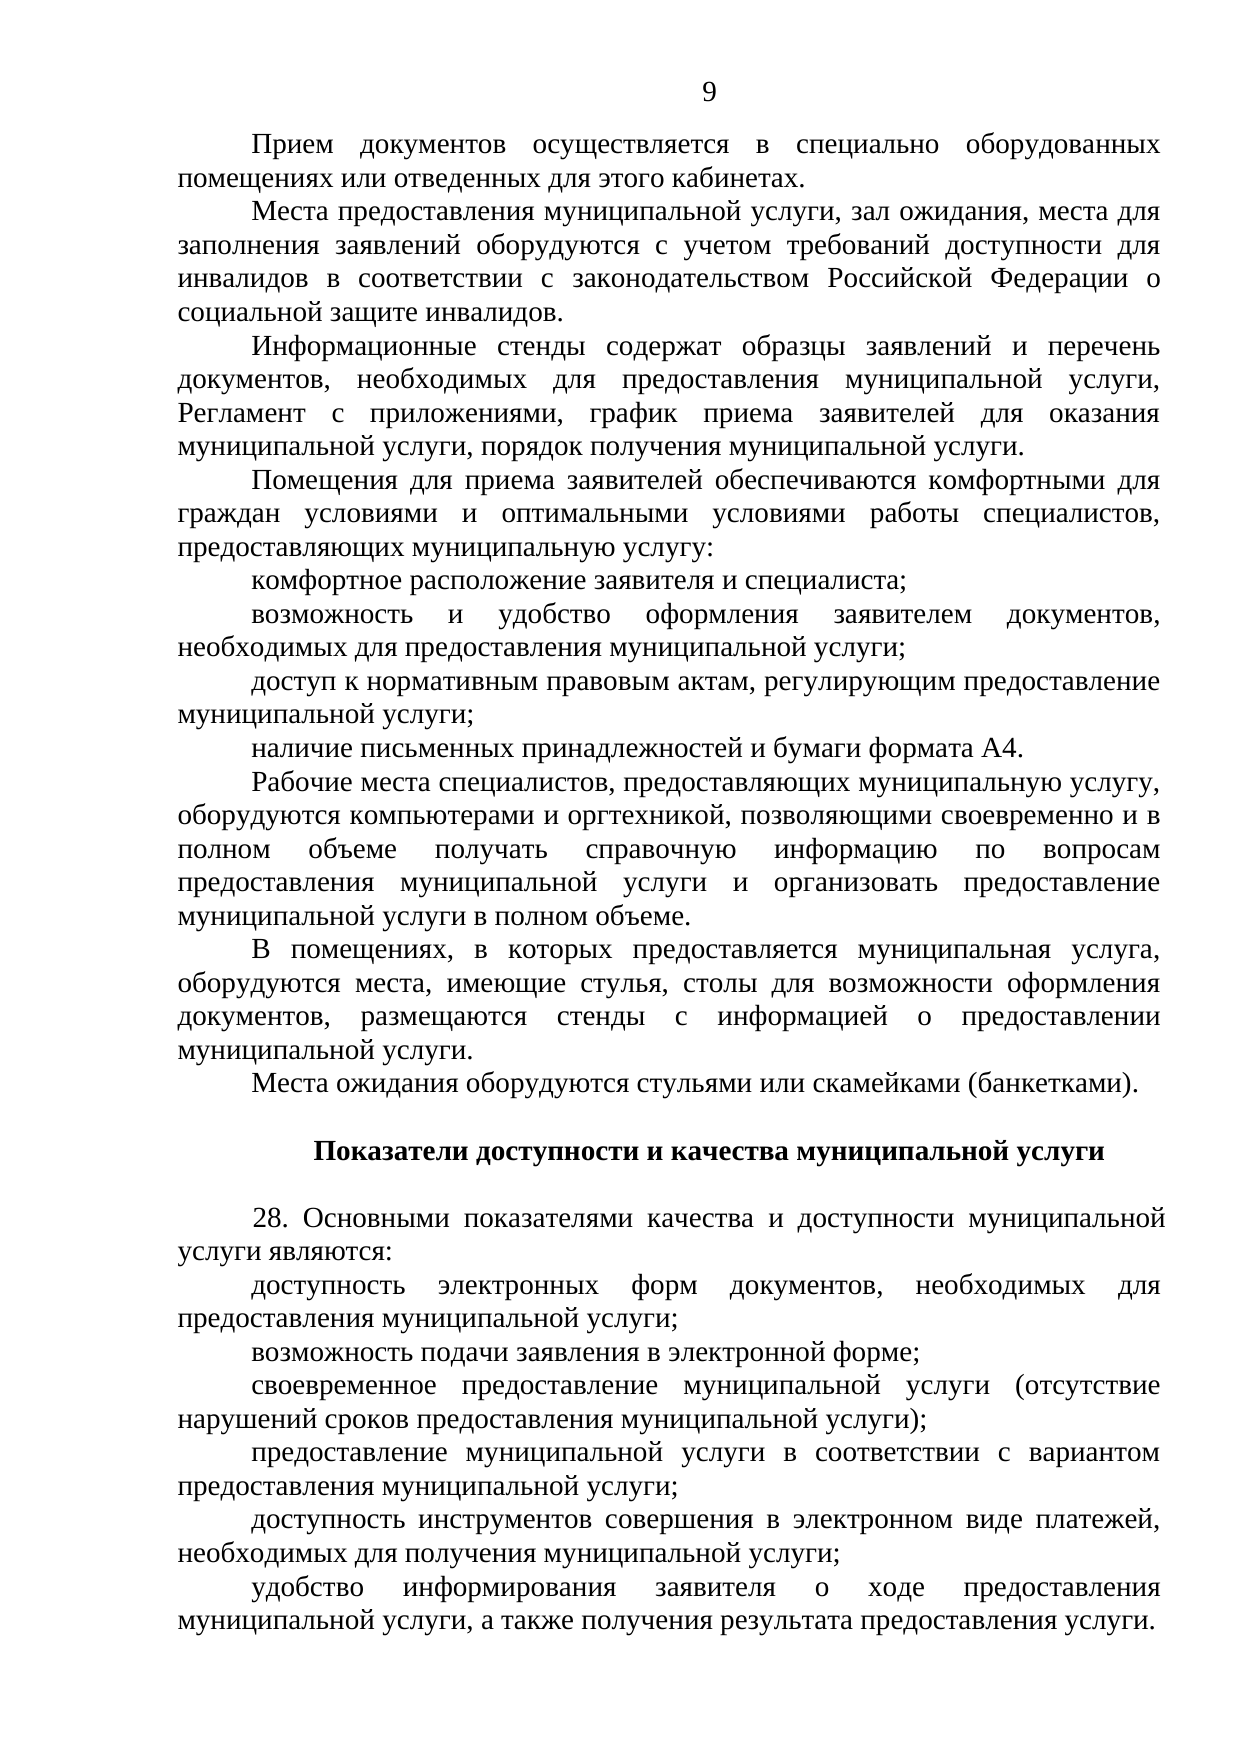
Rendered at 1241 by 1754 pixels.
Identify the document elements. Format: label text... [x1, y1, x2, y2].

text Рабочие места специалистов, предоставляющих муниципальную услугу, оборудуются компьютерами и оргтехникой, позволяющими своевременно и в полном объеме получать справочную информацию по вопросам предоставления муниципальной услуги и организовать предоставление муниципальной услуги в полном объеме. [177, 764, 1161, 931]
text наличие письменных принадлежностей и бумаги формата А4. [177, 730, 1161, 764]
text Места предоставления муниципальной услуги, зал ожидания, места для заполнения заявлений оборудуются с учетом требований доступности для инвалидов в соответствии с законодательством Российской Федерации о социальной защите инвалидов. [177, 193, 1161, 328]
text Прием документов осуществляется в специально оборудованных помещениях или отведенных для этого кабинетах. [177, 126, 1161, 193]
text своевременное предоставление муниципальной услуги (отсутствие нарушений сроков предоставления муниципальной услуги); [177, 1367, 1161, 1434]
text предоставление муниципальной услуги в соответствии с вариантом предоставления муниципальной услуги; [177, 1434, 1161, 1502]
text удобство информирования заявителя о ходе предоставления муниципальной услуги, а также получения результата предоставления услуги. [177, 1569, 1161, 1636]
text В помещениях, в которых предоставляется муниципальная услуга, оборудуются места, имеющие стулья, столы для возможности оформления документов, размещаются стенды с информацией о предоставлении муниципальной услуги. [177, 931, 1161, 1066]
text доступность инструментов совершения в электронном виде платежей, необходимых для получения муниципальной услуги; [177, 1502, 1161, 1569]
text доступность электронных форм документов, необходимых для предоставления муниципальной услуги; [177, 1267, 1161, 1334]
text Помещения для приема заявителей обеспечиваются комфортными для граждан условиями и оптимальными условиями работы специалистов, предоставляющих муниципальную услугу: [177, 462, 1161, 562]
text комфортное расположение заявителя и специалиста; [177, 562, 1161, 596]
text Информационные стенды содержат образцы заявлений и перечень документов, необходимых для предоставления муниципальной услуги, Регламент с приложениями, график приема заявителей для оказания муниципальной услуги, порядок получения муниципальной услуги. [177, 328, 1161, 462]
text возможность и удобство оформления заявителем документов, необходимых для предоставления муниципальной услуги; [177, 596, 1161, 663]
text доступ к нормативным правовым актам, регулирующим предоставление муниципальной услуги; [177, 663, 1161, 730]
subtitle Показатели доступности и качества муниципальной услуги [177, 1133, 1166, 1166]
text Места ожидания оборудуются стульями или скамейками (банкетками). [177, 1066, 1161, 1099]
text возможность подачи заявления в электронной форме; [177, 1334, 1161, 1367]
text 28. Основными показателями качества и доступности муниципальной услуги являются: [177, 1200, 1166, 1267]
